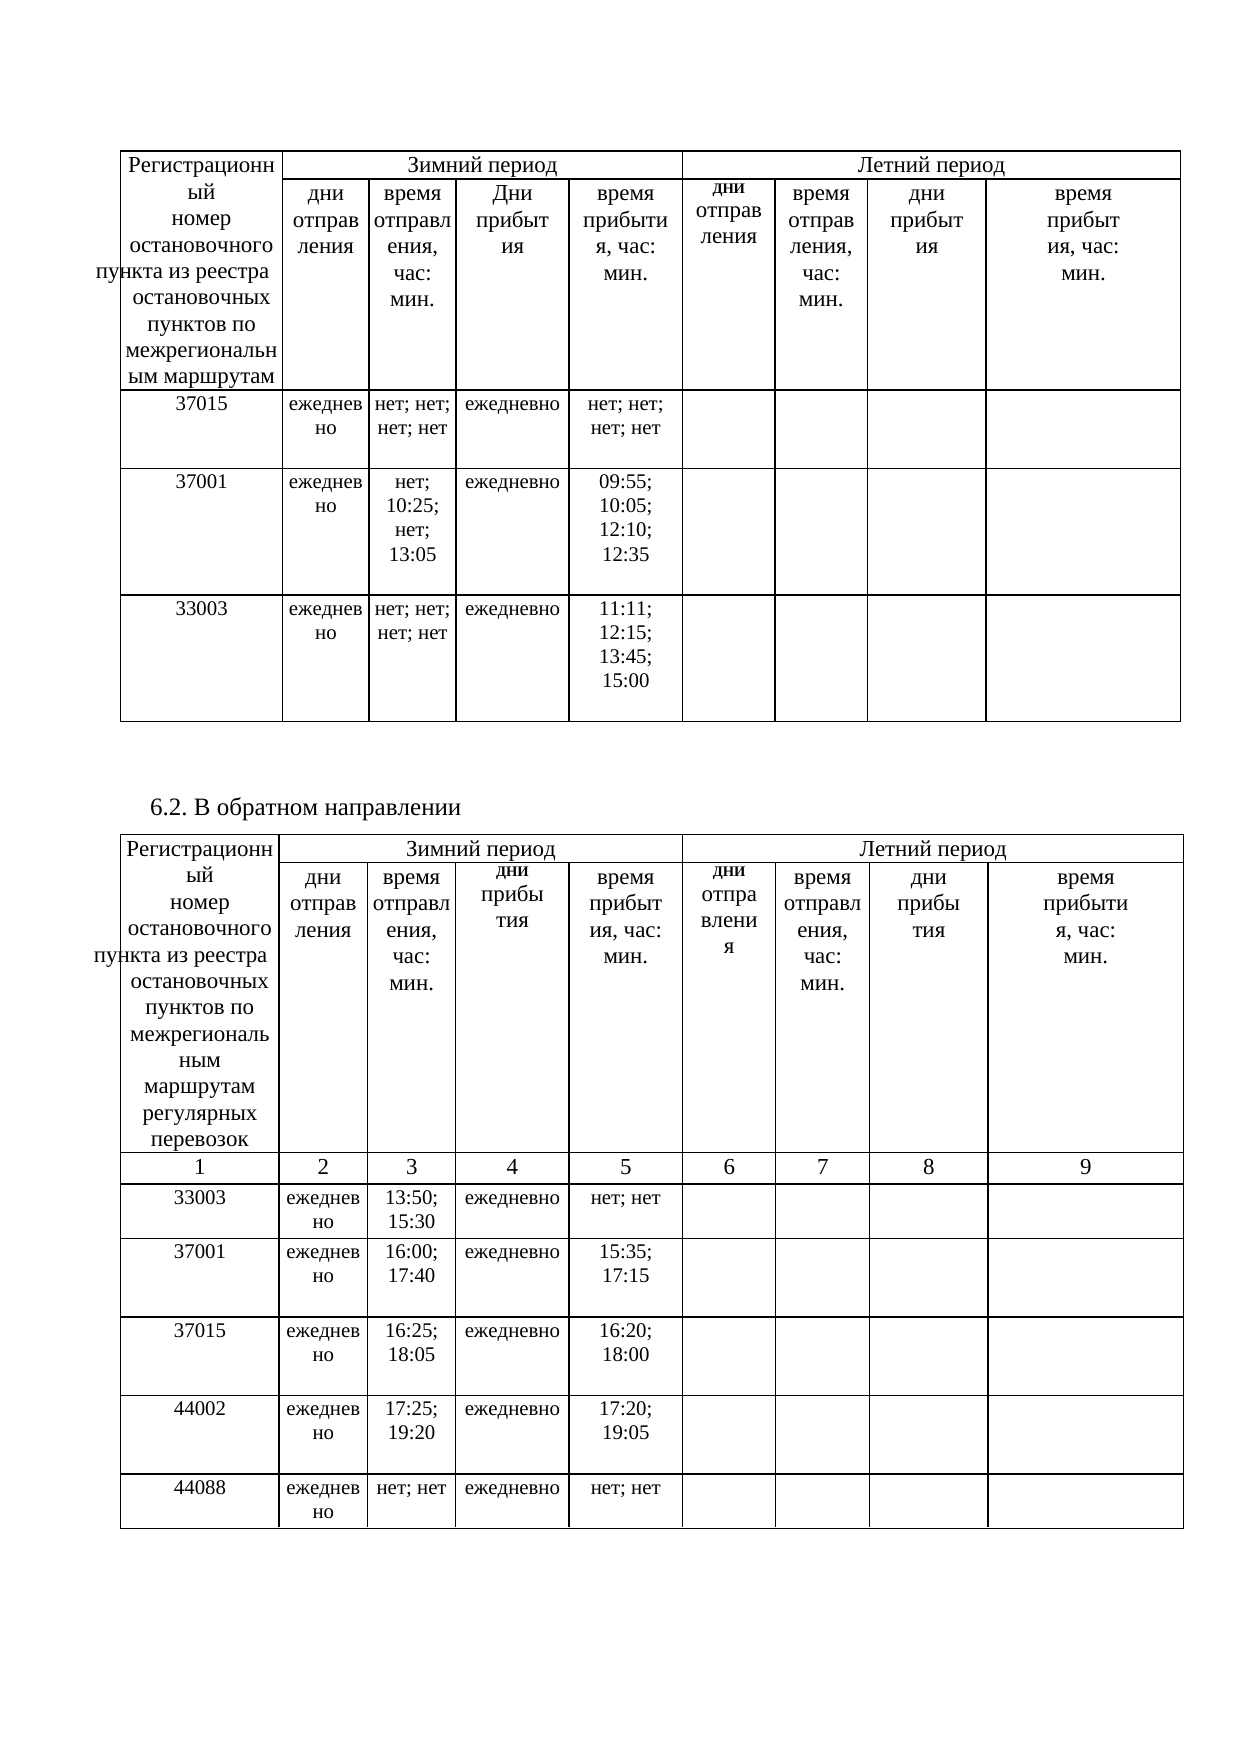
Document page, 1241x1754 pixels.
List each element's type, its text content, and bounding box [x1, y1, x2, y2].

table_cell 13:50; 15:30 [368, 1185, 455, 1238]
table_cell 8 [870, 1153, 987, 1183]
table_cell 1 [121, 1153, 278, 1183]
table_cell [989, 1475, 1183, 1527]
table_cell 37015 [121, 391, 282, 468]
table_cell нет; нет [368, 1475, 455, 1527]
table_cell [683, 469, 774, 594]
table_cell ежедневно [456, 1185, 568, 1238]
table_cell [987, 469, 1180, 594]
table_header Летний период [683, 835, 1183, 862]
table_cell [683, 1396, 775, 1473]
table_cell время отправл ения, час: мин. [776, 863, 869, 1151]
table_cell 37001 [121, 1239, 278, 1316]
table_cell [989, 1318, 1183, 1394]
table_cell 2 [280, 1153, 367, 1183]
table_cell ежедневно [283, 469, 368, 594]
table_cell 4 [456, 1153, 568, 1183]
table_cell [989, 1185, 1183, 1238]
table_cell 09:55; 10:05; 12:10; 12:35 [570, 469, 682, 594]
table_cell дни отправ ления [283, 180, 368, 389]
table_cell время отправ ления, час: мин. [776, 180, 867, 389]
table_header Регистрационный номер остановочного пункта из реестра остановочных пунктов по межрегиональным маршрутам регулярных перевозок [121, 152, 282, 389]
table_cell [987, 391, 1180, 468]
table_cell [683, 1185, 775, 1238]
table_cell нет; нет; нет; нет [570, 391, 682, 468]
table_cell нет; нет; нет; нет [370, 596, 455, 721]
table_cell [776, 469, 867, 594]
text 6.2. В обратном направлении [150, 792, 1090, 821]
table_cell [683, 1239, 775, 1316]
table_cell 5 [570, 1153, 682, 1183]
table_cell 9 [989, 1153, 1183, 1183]
table_cell 11:11; 12:15; 13:45; 15:00 [570, 596, 682, 721]
table_cell ДНИ отпра влени я [683, 863, 775, 1151]
table_cell дни отправ ления [280, 863, 367, 1151]
table_cell [776, 391, 867, 468]
table_cell [868, 596, 985, 721]
table_cell время прибыти я, час: мин. [570, 180, 682, 389]
table_cell нет; 10:25; нет; 13:05 [370, 469, 455, 594]
table_cell [776, 1239, 869, 1316]
table_cell 16:20; 18:00 [570, 1318, 682, 1394]
table_cell ДНИ прибы тия [456, 863, 568, 1151]
table_cell [683, 596, 774, 721]
table_cell 33003 [121, 1185, 278, 1238]
table_cell нет; нет; нет; нет [370, 391, 455, 468]
table_cell [776, 1396, 869, 1473]
table_cell [870, 1475, 987, 1527]
table_cell ежедневно [456, 1318, 568, 1394]
table_cell [683, 1475, 775, 1527]
table_cell [987, 596, 1180, 721]
table_cell ежедневно [280, 1396, 367, 1473]
table_cell [776, 1318, 869, 1394]
table_cell 17:20; 19:05 [570, 1396, 682, 1473]
table_cell ежедневно [280, 1475, 367, 1527]
table_cell 17:25; 19:20 [368, 1396, 455, 1473]
table_cell 33003 [121, 596, 282, 721]
table_cell [776, 596, 867, 721]
table_cell нет; нет [570, 1185, 682, 1238]
table_cell 16:25; 18:05 [368, 1318, 455, 1394]
table_cell 16:00; 17:40 [368, 1239, 455, 1316]
table_header Зимний период [280, 835, 682, 862]
table_cell ежедневно [283, 391, 368, 468]
table_header Летний период [683, 152, 1180, 178]
table_cell [989, 1396, 1183, 1473]
table_cell 7 [776, 1153, 869, 1183]
table_cell [868, 391, 985, 468]
table_cell 6 [683, 1153, 775, 1183]
table_cell 37015 [121, 1318, 278, 1394]
table_header Зимний период [283, 152, 682, 178]
table_cell ежедневно [280, 1239, 367, 1316]
table_cell ежедневно [457, 596, 568, 721]
table_cell время отправл ения, час: мин. [370, 180, 455, 389]
table_cell время прибыти я, час: мин. [989, 863, 1183, 1151]
table_cell время прибыт ия, час: мин. [570, 863, 682, 1151]
table_cell [776, 1475, 869, 1527]
table_cell 44002 [121, 1396, 278, 1473]
table_cell нет; нет [570, 1475, 682, 1527]
table_cell время прибыт ия, час: мин. [987, 180, 1180, 389]
table_cell [870, 1396, 987, 1473]
table_cell ежедневно [456, 1475, 568, 1527]
table_cell [683, 1318, 775, 1394]
table_cell ежедневно [280, 1185, 367, 1238]
table_cell Дни прибыт ия [457, 180, 568, 389]
table_cell время отправл ения, час: мин. [368, 863, 455, 1151]
table_cell ДНИ отправ ления [683, 180, 774, 389]
table_cell 37001 [121, 469, 282, 594]
table_cell [870, 1239, 987, 1316]
table_cell дни прибыт ия [868, 180, 985, 389]
table_cell ежедневно [457, 469, 568, 594]
table_cell [776, 1185, 869, 1238]
table_cell [683, 391, 774, 468]
table_cell ежедневно [283, 596, 368, 721]
table_cell 15:35; 17:15 [570, 1239, 682, 1316]
table_cell [989, 1239, 1183, 1316]
table_header Регистрационный номер остановочного пункта из реестра остановочных пунктов по межрегиональным маршрутам регулярных перевозок [121, 835, 278, 1151]
table_cell [870, 1318, 987, 1394]
table_cell ежедневно [280, 1318, 367, 1394]
table_cell ежедневно [456, 1239, 568, 1316]
table_cell ежедневно [456, 1396, 568, 1473]
table_cell дни прибы тия [870, 863, 987, 1151]
table_cell 44088 [121, 1475, 278, 1527]
table_cell [870, 1185, 987, 1238]
table_cell 3 [368, 1153, 455, 1183]
table_cell [868, 469, 985, 594]
table_cell ежедневно [457, 391, 568, 468]
